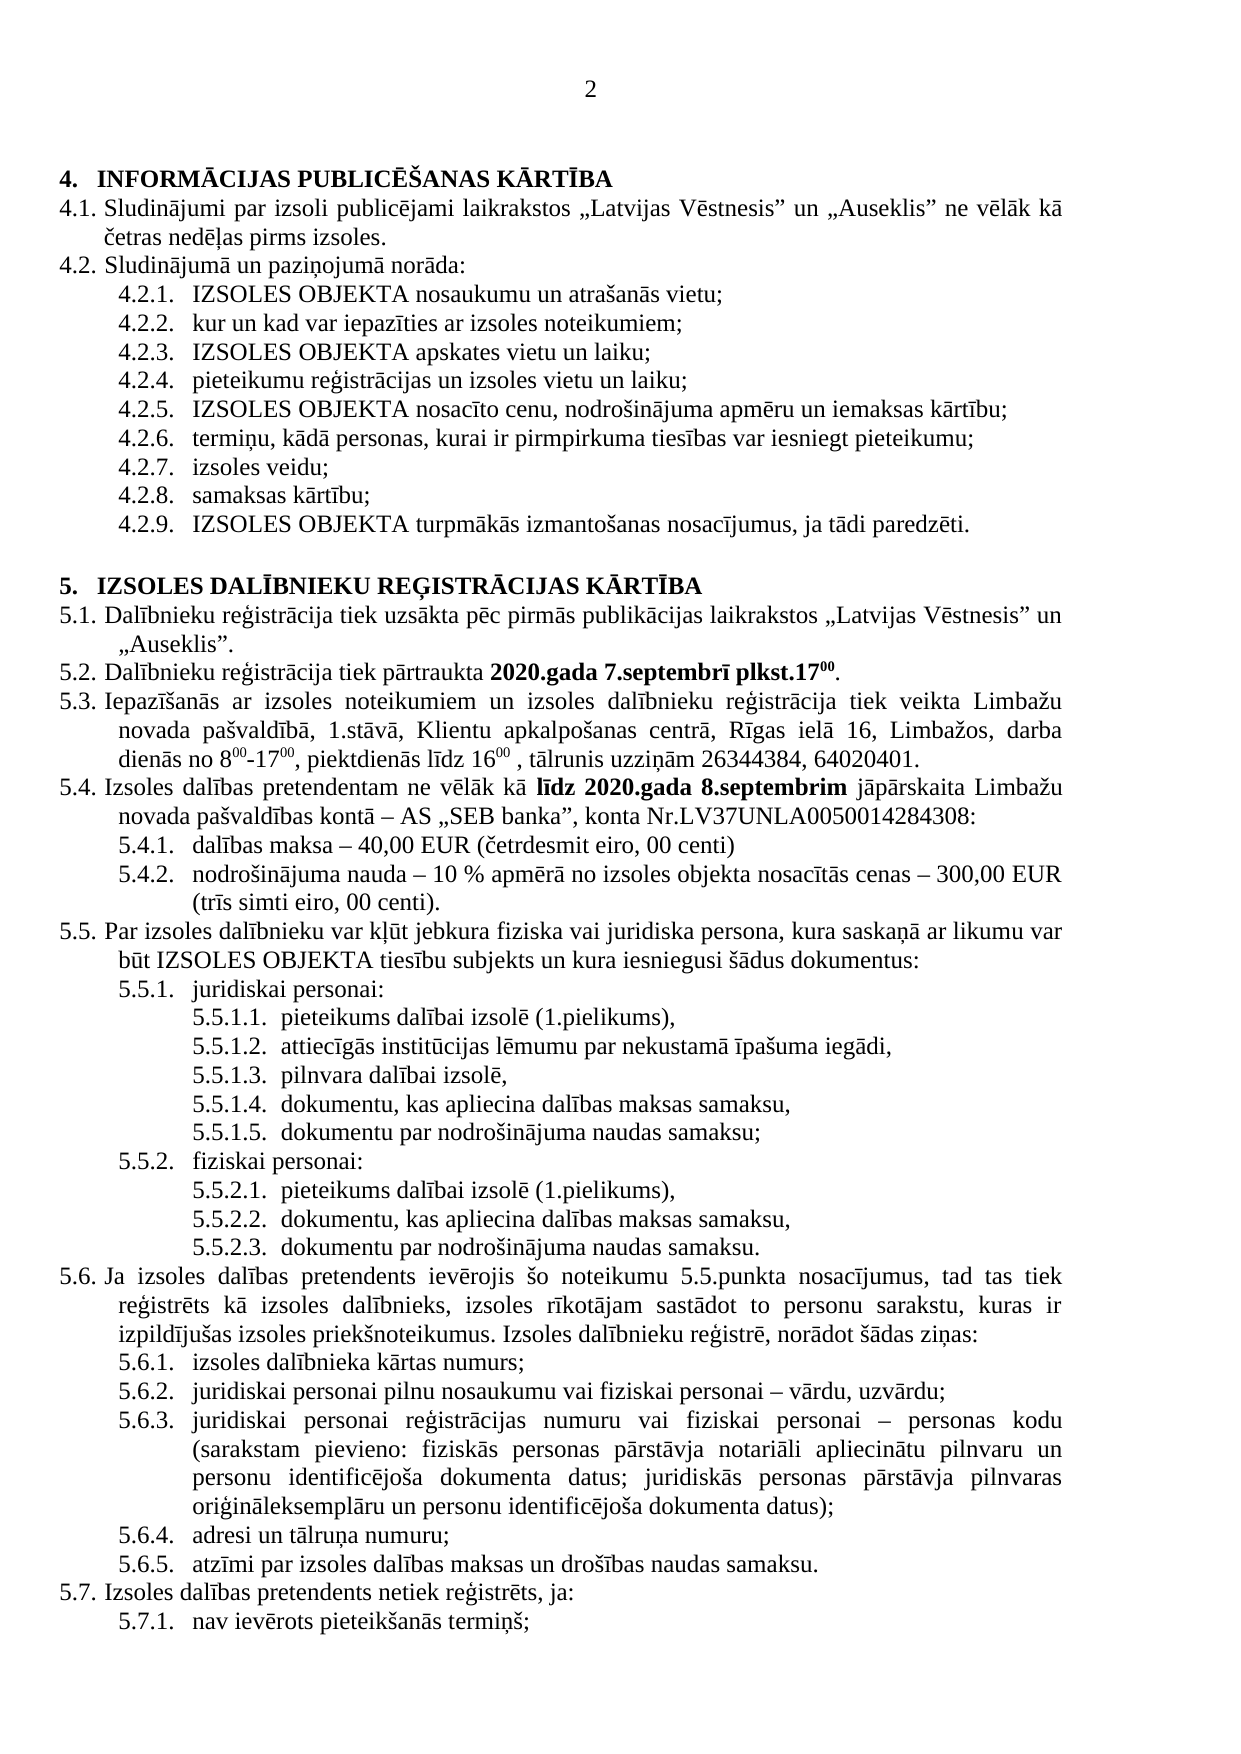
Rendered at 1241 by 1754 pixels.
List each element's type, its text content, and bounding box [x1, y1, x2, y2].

list Par izsoles dalībnieku var kļūt jebkura fiziska vai juridiska persona, kura saskaņā ar likumu var būt IZSOLES OBJEKTA tiesību subjekts un kura iesniegusi šādus dokumentus: [59, 916, 1063, 974]
list dokumentu, kas apliecina dalības maksas samaksu, [192, 1204, 1063, 1232]
list nav ievērots pieteikšanās termiņš; [118, 1606, 1063, 1635]
list dokumentu par nodrošinājuma naudas samaksu; [192, 1117, 1063, 1146]
list pilnvara dalībai izsolē, [192, 1060, 1063, 1089]
list attiecīgās institūcijas lēmumu par nekustamā īpašuma iegādi, [192, 1031, 1063, 1060]
list nodrošinājuma nauda – 10 % apmērā no izsoles objekta nosacītās cenas – 300,00 EUR (trīs simti eiro, 00 centi). [118, 859, 1063, 916]
list Sludinājumi par izsoli publicējami laikrakstos „Latvijas Vēstnesis” un „Auseklis” ne vēlāk kā četras nedēļas pirms izsoles. [59, 193, 1063, 251]
list pieteikums dalībai izsolē (1.pielikums), [192, 1175, 1063, 1204]
list izsoles dalībnieka kārtas numurs; [118, 1347, 1063, 1376]
list juridiskai personai: [118, 974, 1063, 1002]
list dalības maksa – 40,00 EUR (četrdesmit eiro, 00 centi) [118, 830, 1063, 859]
list juridiskai personai pilnu nosaukumu vai fiziskai personai – vārdu, uzvārdu; [118, 1376, 1063, 1405]
list IZSOLES DALĪBNIEKU REĢISTRĀCIJAS KĀRTĪBA [59, 571, 1063, 600]
list atzīmi par izsoles dalības maksas un drošības naudas samaksu. [118, 1549, 1063, 1577]
list dokumentu, kas apliecina dalības maksas samaksu, [192, 1089, 1063, 1117]
list juridiskai personai reģistrācijas numuru vai fiziskai personai – personas kodu (sarakstam pievieno: fiziskās personas pārstāvja notariāli apliecinātu pilnvaru un personu identificējoša dokumenta datus; juridiskās personas pārstāvja pilnvaras oriģināleksemplāru un personu identificējoša dokumenta datus); [118, 1405, 1063, 1520]
list samaksas kārtību; [118, 481, 1063, 509]
list pieteikumu reģistrācijas un izsoles vietu un laiku; [118, 366, 1063, 394]
list Izsoles dalības pretendents netiek reģistrēts, ja: [59, 1577, 1063, 1606]
list Sludinājumā un paziņojumā norāda: [59, 251, 1063, 279]
list termiņu, kādā personas, kurai ir pirmpirkuma tiesības var iesniegt pieteikumu; [118, 423, 1063, 452]
list izsoles veidu; [118, 452, 1063, 481]
list IZSOLES OBJEKTA nosaukumu un atrašanās vietu; [118, 279, 1063, 308]
list pieteikums dalībai izsolē (1.pielikums), [192, 1002, 1063, 1031]
list dokumentu par nodrošinājuma naudas samaksu. [192, 1232, 1063, 1261]
list Iepazīšanās ar izsoles noteikumiem un izsoles dalībnieku reģistrācija tiek veikta Limbažu novada pašvaldībā, 1.stāvā, Klientu apkalpošanas centrā, Rīgas ielā 16, Limbažos, darba dienās no 800-1700, piektdienās līdz 1600 , tālrunis uzziņām 26344384, 64020401. [59, 686, 1063, 772]
list Dalībnieku reģistrācija tiek uzsākta pēc pirmās publikācijas laikrakstos „Latvijas Vēstnesis” un „Auseklis”. [59, 600, 1063, 657]
list adresi un tālruņa numuru; [118, 1520, 1063, 1549]
list Dalībnieku reģistrācija tiek pārtraukta 2020.gada 7.septembrī plkst.1700. [59, 657, 1063, 686]
list izsoLES OBJEKTA apskates vietu un laiku; [118, 337, 1063, 366]
list Izsoles dalības pretendentam ne vēlāk kā līdz 2020.gada 8.septembrim jāpārskaita Limbažu novada pašvaldības kontā – AS „SEB banka”, konta Nr.LV37UNLA0050014284308: [59, 772, 1063, 830]
list Ja izsoles dalības pretendents ievērojis šo noteikumu 5.5.punkta nosacījumus, tad tas tiek reģistrēts kā izsoles dalībnieks, izsoles rīkotājam sastādot to personu sarakstu, kuras ir izpildījušas izsoles priekšnoteikumus. Izsoles dalībnieku reģistrē, norādot šādas ziņas: [59, 1261, 1063, 1347]
list fiziskai personai: [118, 1146, 1063, 1175]
list izsolES objekta turpmākās izmantošanas nosacījumus, ja tādi paredzēti. [118, 509, 1063, 538]
list kur un kad var iepazīties ar izsoles noteikumiem; [118, 308, 1063, 337]
list INFORMĀCIJAS PUBLICĒŠANAS KĀRTĪBA [59, 164, 1063, 193]
list izsolES objekta nosacīto cenu, nodrošinājuma apmēru un iemaksas kārtību; [118, 394, 1063, 423]
